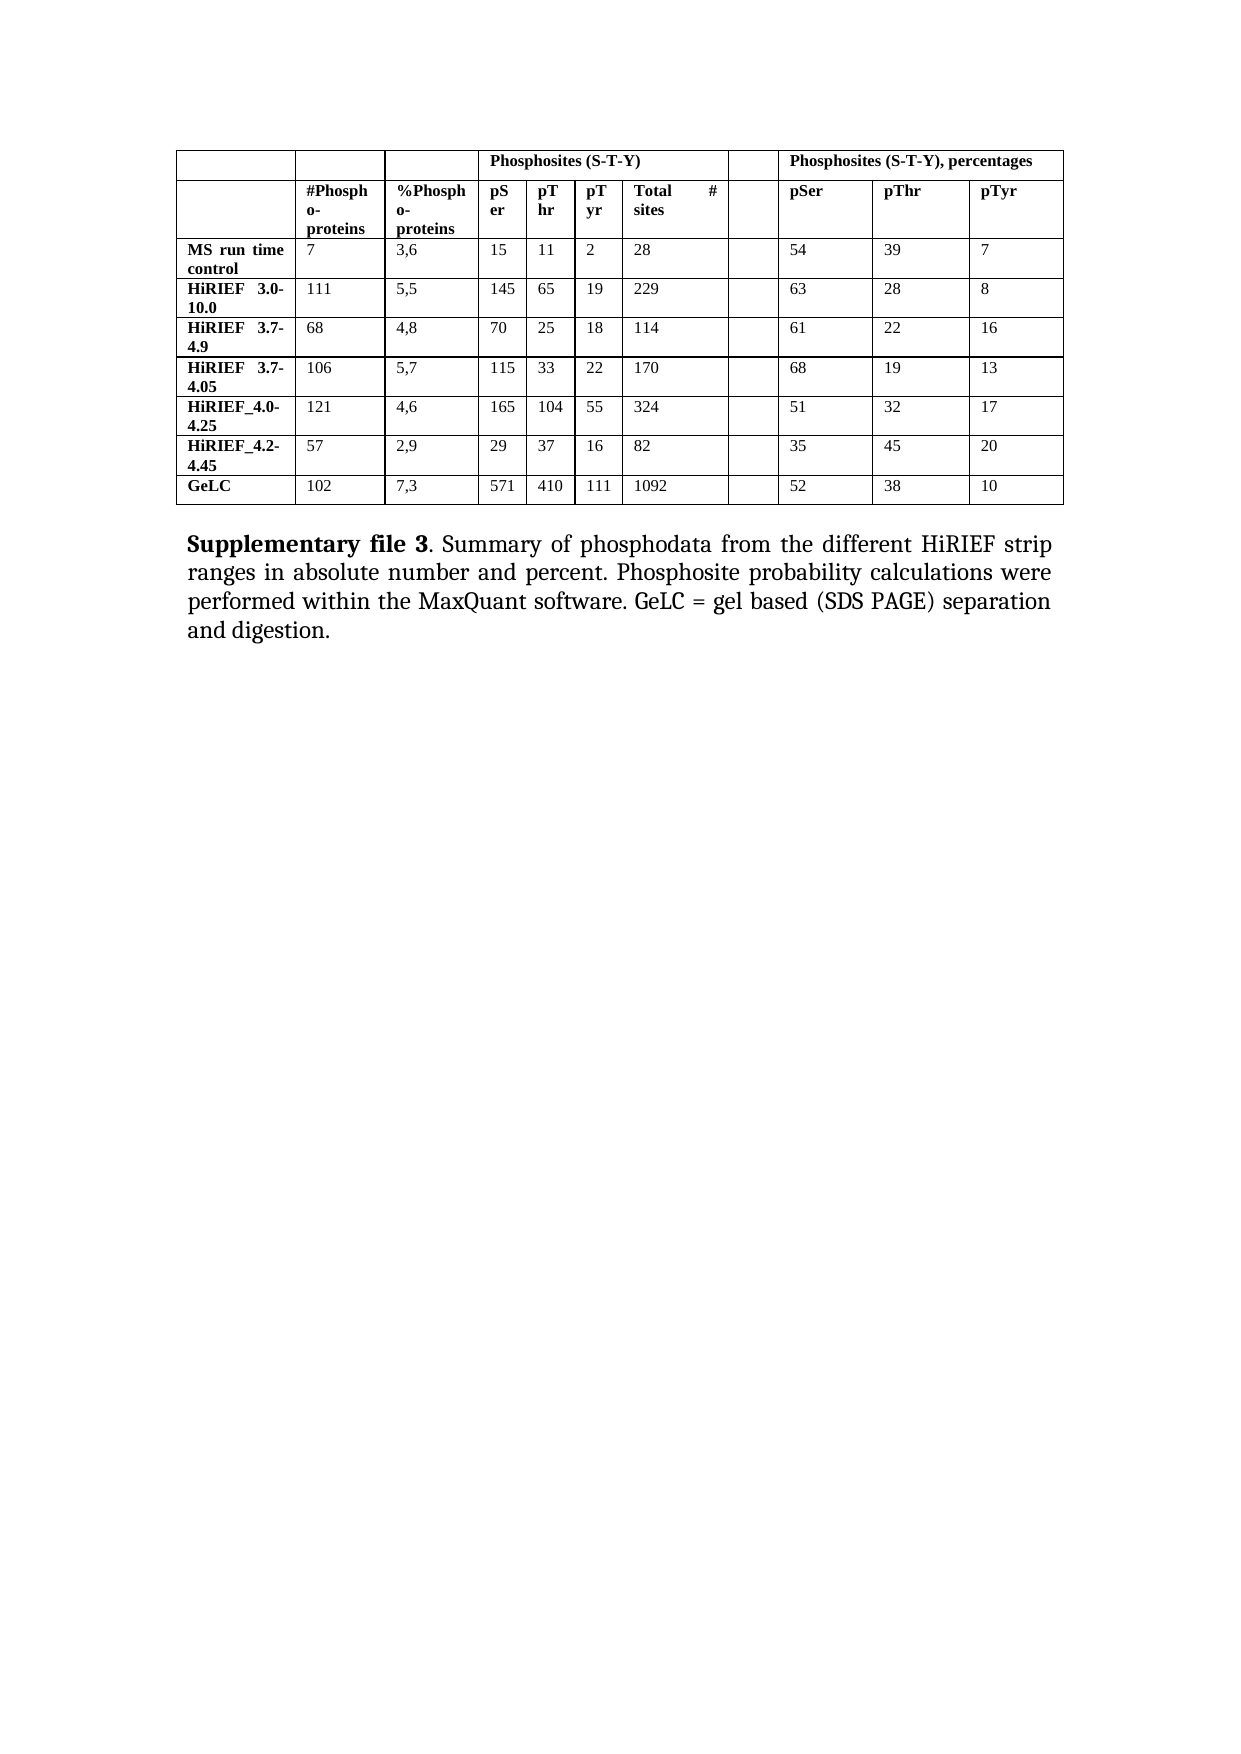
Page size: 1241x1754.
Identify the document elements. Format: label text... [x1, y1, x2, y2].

table_cell 45 [873, 436, 969, 474]
table_cell 7 [296, 239, 384, 278]
table_cell [729, 318, 778, 356]
table_cell 16 [970, 318, 1063, 356]
table_cell [729, 279, 778, 317]
table_cell HiRIEF_4.2-4.45 [177, 436, 295, 474]
table_cell 104 [527, 397, 574, 435]
table_cell 57 [296, 436, 384, 474]
table_cell [729, 239, 778, 278]
table_header [729, 151, 778, 180]
table_cell 22 [576, 358, 622, 396]
table_cell 111 [296, 279, 384, 317]
table_cell 11 [527, 239, 574, 278]
table_cell 229 [623, 279, 728, 317]
table_cell 35 [779, 436, 872, 474]
table_cell 324 [623, 397, 728, 435]
table_header Phosphosites (S-T-Y), percentages [779, 151, 1063, 180]
table_cell 2 [576, 239, 622, 278]
table_cell [177, 181, 295, 238]
table_cell #Phospho-proteins [296, 181, 384, 238]
table_cell 55 [576, 397, 622, 435]
table_cell 54 [779, 239, 872, 278]
table_cell pThr [527, 181, 574, 238]
table_cell 65 [527, 279, 574, 317]
table_cell 114 [623, 318, 728, 356]
table_cell 52 [779, 476, 872, 504]
table_header [296, 151, 384, 180]
table_header Phosphosites (S-T-Y) [479, 151, 728, 180]
table_cell 39 [873, 239, 969, 278]
table_cell 19 [576, 279, 622, 317]
table_cell 145 [479, 279, 526, 317]
table_cell 28 [873, 279, 969, 317]
table_cell 37 [527, 436, 574, 474]
table_cell 571 [479, 476, 526, 504]
table_cell 111 [576, 476, 622, 504]
table_cell 63 [779, 279, 872, 317]
table_cell Total # sites [623, 181, 728, 238]
table_cell pThr [873, 181, 969, 238]
table_cell 2,9 [386, 436, 478, 474]
table_cell 17 [970, 397, 1063, 435]
table_cell 70 [479, 318, 526, 356]
table_cell MS run time control [177, 239, 295, 278]
table_cell 102 [296, 476, 384, 504]
table_cell 4,6 [386, 397, 478, 435]
table_cell 8 [970, 279, 1063, 317]
table_cell 33 [527, 358, 574, 396]
table_cell 51 [779, 397, 872, 435]
table_cell GeLC [177, 476, 295, 504]
table_cell [729, 397, 778, 435]
table_cell 165 [479, 397, 526, 435]
table_cell HiRIEF 3.7-4.9 [177, 318, 295, 356]
table_cell 115 [479, 358, 526, 396]
table_cell pSer [779, 181, 872, 238]
table_cell 61 [779, 318, 872, 356]
table_cell 106 [296, 358, 384, 396]
table_cell pTyr [970, 181, 1063, 238]
table_cell 29 [479, 436, 526, 474]
table_cell pTyr [576, 181, 622, 238]
table_header [177, 151, 295, 180]
table_header [386, 151, 478, 180]
table_cell 10 [970, 476, 1063, 504]
table_cell 5,7 [386, 358, 478, 396]
table_cell [729, 358, 778, 396]
table_cell 68 [779, 358, 872, 396]
table_cell 15 [479, 239, 526, 278]
table_cell HiRIEF 3.0-10.0 [177, 279, 295, 317]
table_cell 5,5 [386, 279, 478, 317]
table_cell HiRIEF 3.7-4.05 [177, 358, 295, 396]
table_cell 7,3 [386, 476, 478, 504]
table_cell 4,8 [386, 318, 478, 356]
table_cell 16 [576, 436, 622, 474]
table_cell 121 [296, 397, 384, 435]
table_cell 410 [527, 476, 574, 504]
table_cell 3,6 [386, 239, 478, 278]
table_cell 38 [873, 476, 969, 504]
table_cell 32 [873, 397, 969, 435]
table_cell 170 [623, 358, 728, 396]
table_cell 7 [970, 239, 1063, 278]
table_cell 82 [623, 436, 728, 474]
table_cell 13 [970, 358, 1063, 396]
text Supplementary file 3. Summary of phosphodata from the different HiRIEF strip ranges in absolute number and percent. Phosphosite probability calculations were performed within the MaxQuant software. GeLC = gel based (SDS PAGE) separation and digestion. [187, 529, 1053, 644]
table_cell 19 [873, 358, 969, 396]
table_cell %Phospho-proteins [386, 181, 478, 238]
table_cell HiRIEF_4.0-4.25 [177, 397, 295, 435]
table_cell [729, 476, 778, 504]
table_cell [729, 436, 778, 474]
table_cell pSer [479, 181, 526, 238]
table_cell 20 [970, 436, 1063, 474]
table_cell 68 [296, 318, 384, 356]
table_cell 25 [527, 318, 574, 356]
table_cell [729, 181, 778, 238]
table_cell 1092 [623, 476, 728, 504]
table_cell 28 [623, 239, 728, 278]
table_cell 18 [576, 318, 622, 356]
table_cell 22 [873, 318, 969, 356]
